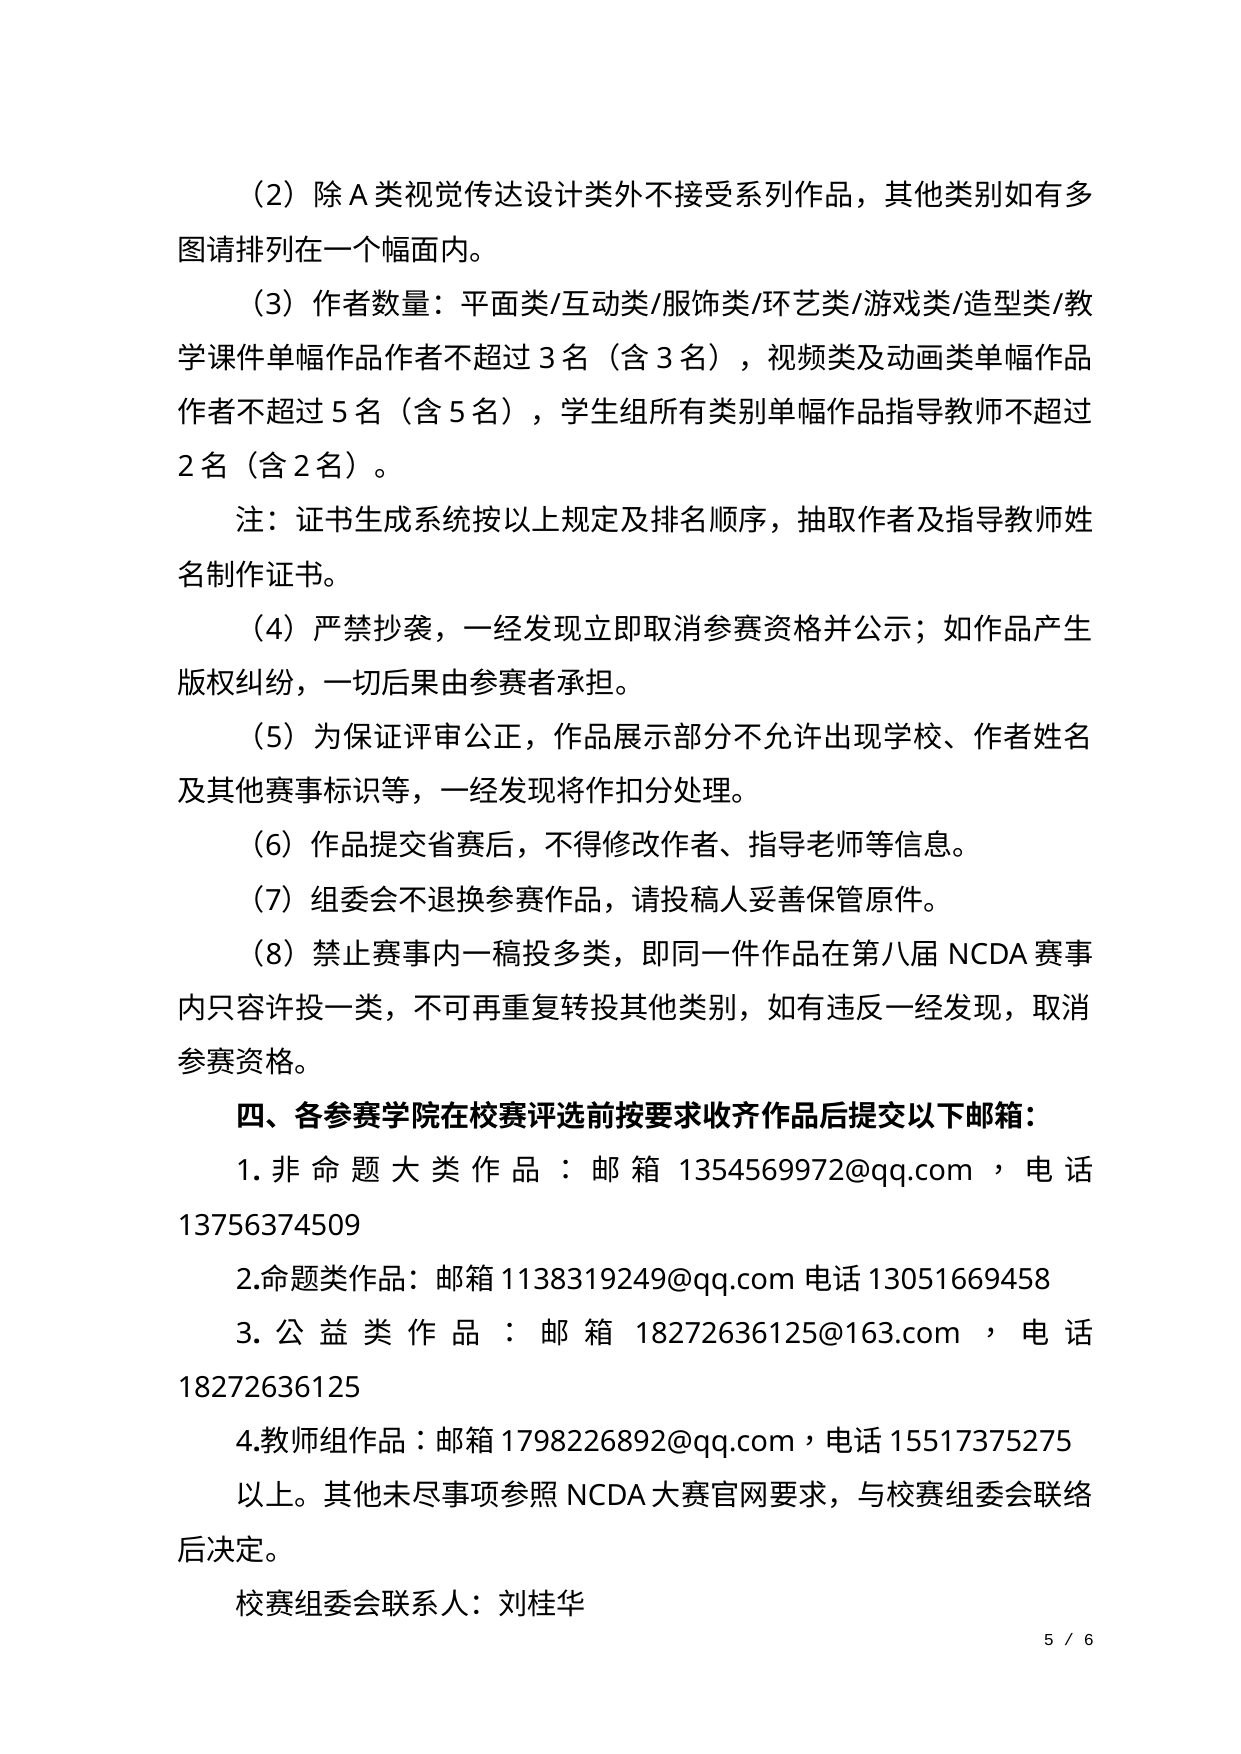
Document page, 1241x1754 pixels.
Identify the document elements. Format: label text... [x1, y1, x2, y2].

text （7）组委会不退换参赛作品，请投稿人妥善保管原件。 [177, 867, 1093, 921]
text 3.公益类作品：邮箱18272636125@163.com，电话18272636125 [177, 1300, 1093, 1408]
text 以上。其他未尽事项参照NCDA大赛官网要求，与校赛组委会联络后决定。 [177, 1462, 1093, 1571]
text （6）作品提交省赛后，不得修改作者、指导老师等信息。 [177, 812, 1093, 867]
text （2）除A类视觉传达设计类外不接受系列作品，其他类别如有多图请排列在一个幅面内。 [177, 162, 1093, 271]
text 校赛组委会联系人：刘桂华 [177, 1571, 1093, 1625]
text （4）严禁抄袭，一经发现立即取消参赛资格并公示；如作品产生版权纠纷，一切后果由参赛者承担。 [177, 596, 1093, 704]
text （5）为保证评审公正，作品展示部分不允许出现学校、作者姓名及其他赛事标识等，一经发现将作扣分处理。 [177, 704, 1093, 812]
text 1.非命题大类作品：邮箱1354569972@qq.com，电话13756374509 [177, 1137, 1093, 1246]
text （8）禁止赛事内一稿投多类，即同一件作品在第八届NCDA赛事内只容许投一类，不可再重复转投其他类别，如有违反一经发现，取消参赛资格。 [177, 921, 1093, 1083]
text 4.教师组作品：邮箱1798226892@qq.com，电话15517375275 [177, 1408, 1093, 1462]
text 2.命题类作品：邮箱1138319249@qq.com 电话13051669458 [177, 1246, 1093, 1300]
text 注：证书生成系统按以上规定及排名顺序，抽取作者及指导教师姓名制作证书。 [177, 487, 1093, 596]
text 四、各参赛学院在校赛评选前按要求收齐作品后提交以下邮箱： [177, 1083, 1093, 1137]
text （3）作者数量：平面类/互动类/服饰类/环艺类/游戏类/造型类/教学课件单幅作品作者不超过3名（含3名），视频类及动画类单幅作品作者不超过5名（含5名），学生组所有类别单幅作品指导教师不超过2名（含2名）。 [177, 271, 1093, 487]
